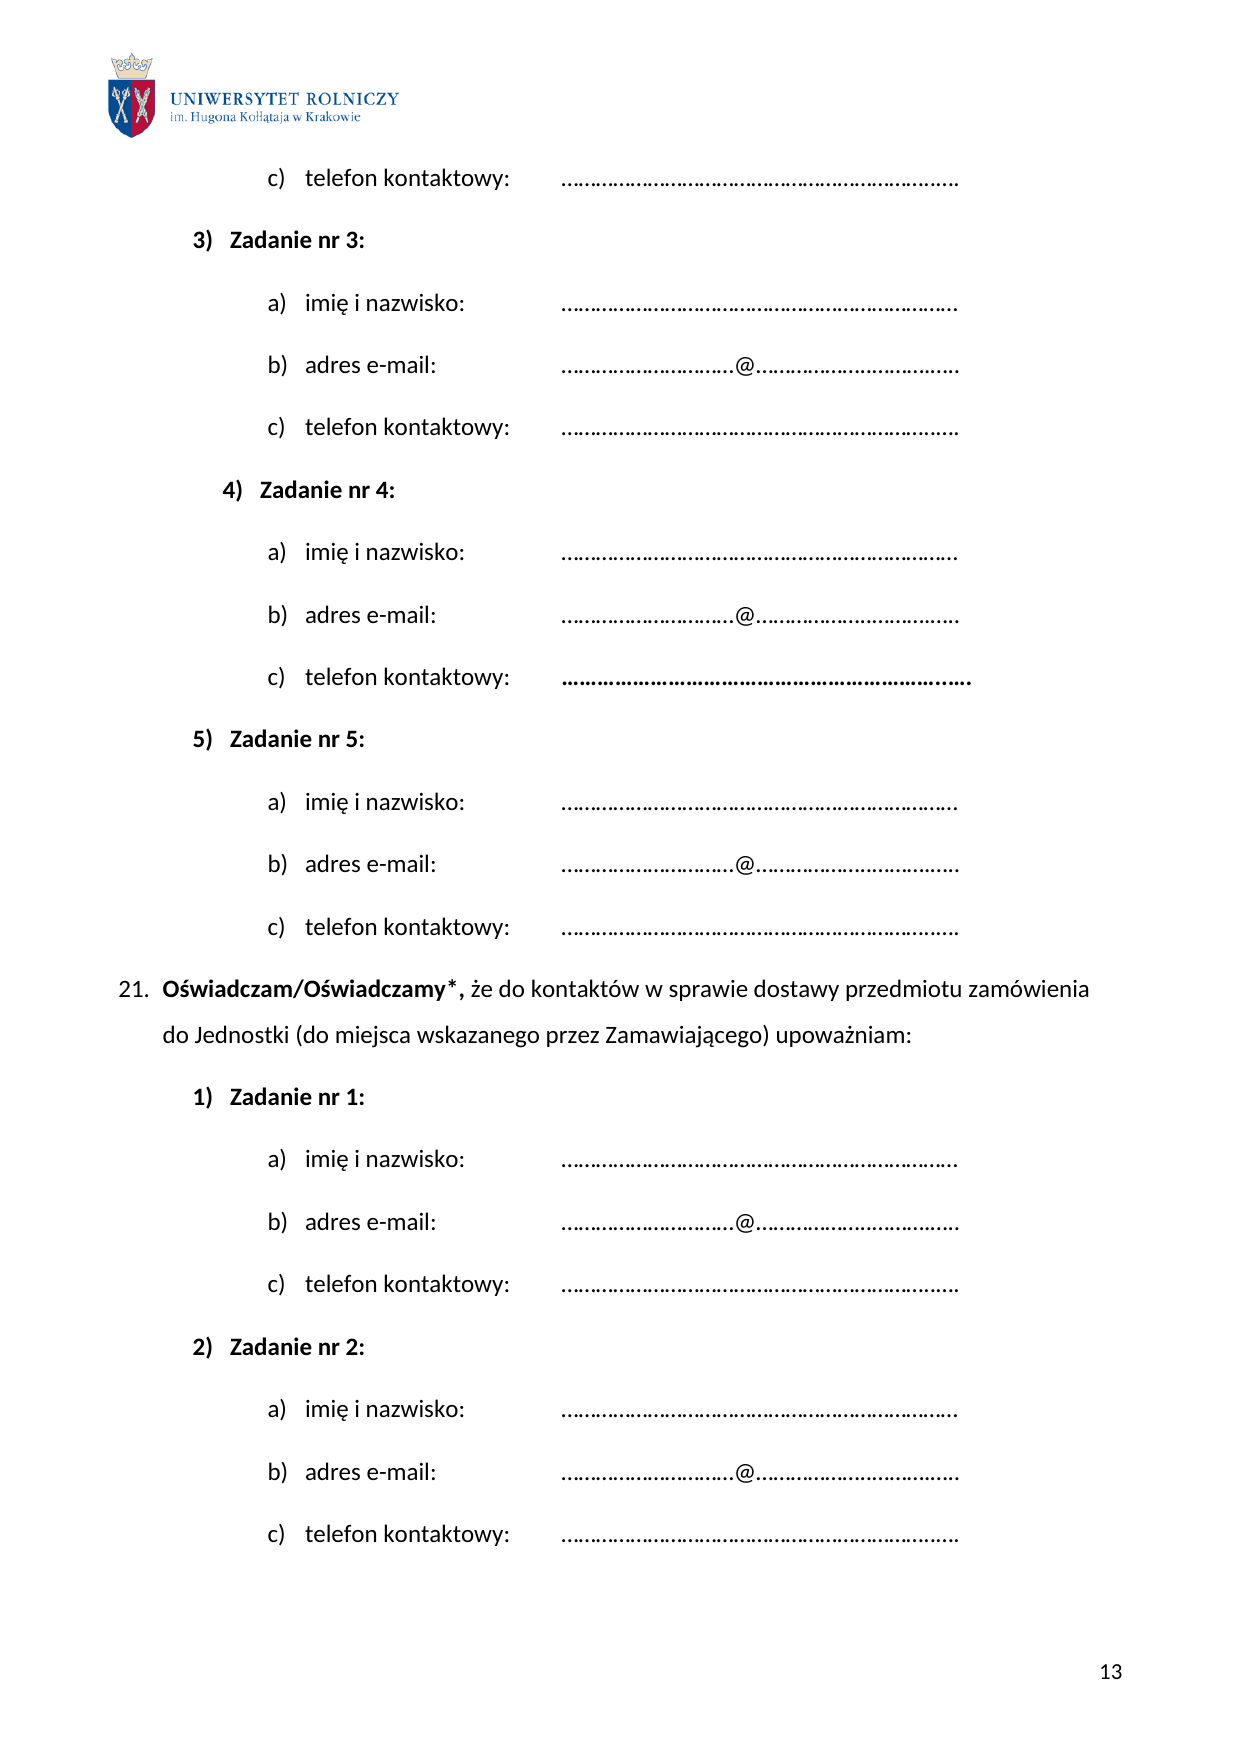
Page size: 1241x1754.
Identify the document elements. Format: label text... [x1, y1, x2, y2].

list imię i nazwisko: …………………………………………………………… [267, 786, 1122, 816]
list Zadanie nr 5: [192, 723, 1122, 754]
list telefon kontaktowy: ………………………………………………………..…. [267, 1518, 1122, 1548]
picture [104, 53, 412, 141]
list adres e-mail: …………………………@………………..……….….. [267, 848, 1122, 879]
list Oświadczam/Oświadczamy*, że do kontaktów w sprawie dostawy przedmiotu zamówienia do Jednostki (do miejsca wskazanego przez Zamawiającego) upoważniam: [118, 973, 1122, 1049]
list imię i nazwisko: …………………………………………………………… [267, 1393, 1122, 1424]
list telefon kontaktowy: ………………………………………………………..…. [267, 162, 1122, 192]
list imię i nazwisko: …………………………………………………………… [267, 536, 1122, 567]
list adres e-mail: …………………………@………………..……….….. [267, 1206, 1122, 1237]
list telefon kontaktowy: ………………………………………………………..…. [267, 1268, 1122, 1299]
list telefon kontaktowy: ………………………………………………………..…. [267, 661, 1122, 692]
list Zadanie nr 2: [192, 1331, 1122, 1361]
list Zadanie nr 3: [192, 224, 1122, 255]
list imię i nazwisko: …………………………………………………………… [267, 1144, 1122, 1174]
list telefon kontaktowy: ………………………………………………………..…. [267, 911, 1122, 941]
list adres e-mail: …………………………@………………..……….….. [267, 349, 1122, 380]
list adres e-mail: …………………………@………………..……….….. [267, 599, 1122, 629]
list telefon kontaktowy: ………………………………………………………..…. [267, 412, 1122, 442]
list imię i nazwisko: …………………………………………………………… [267, 287, 1122, 317]
list Zadanie nr 1: [192, 1081, 1122, 1112]
list Zadanie nr 4: [222, 474, 1122, 504]
list adres e-mail: …………………………@………………..……….….. [267, 1456, 1122, 1486]
